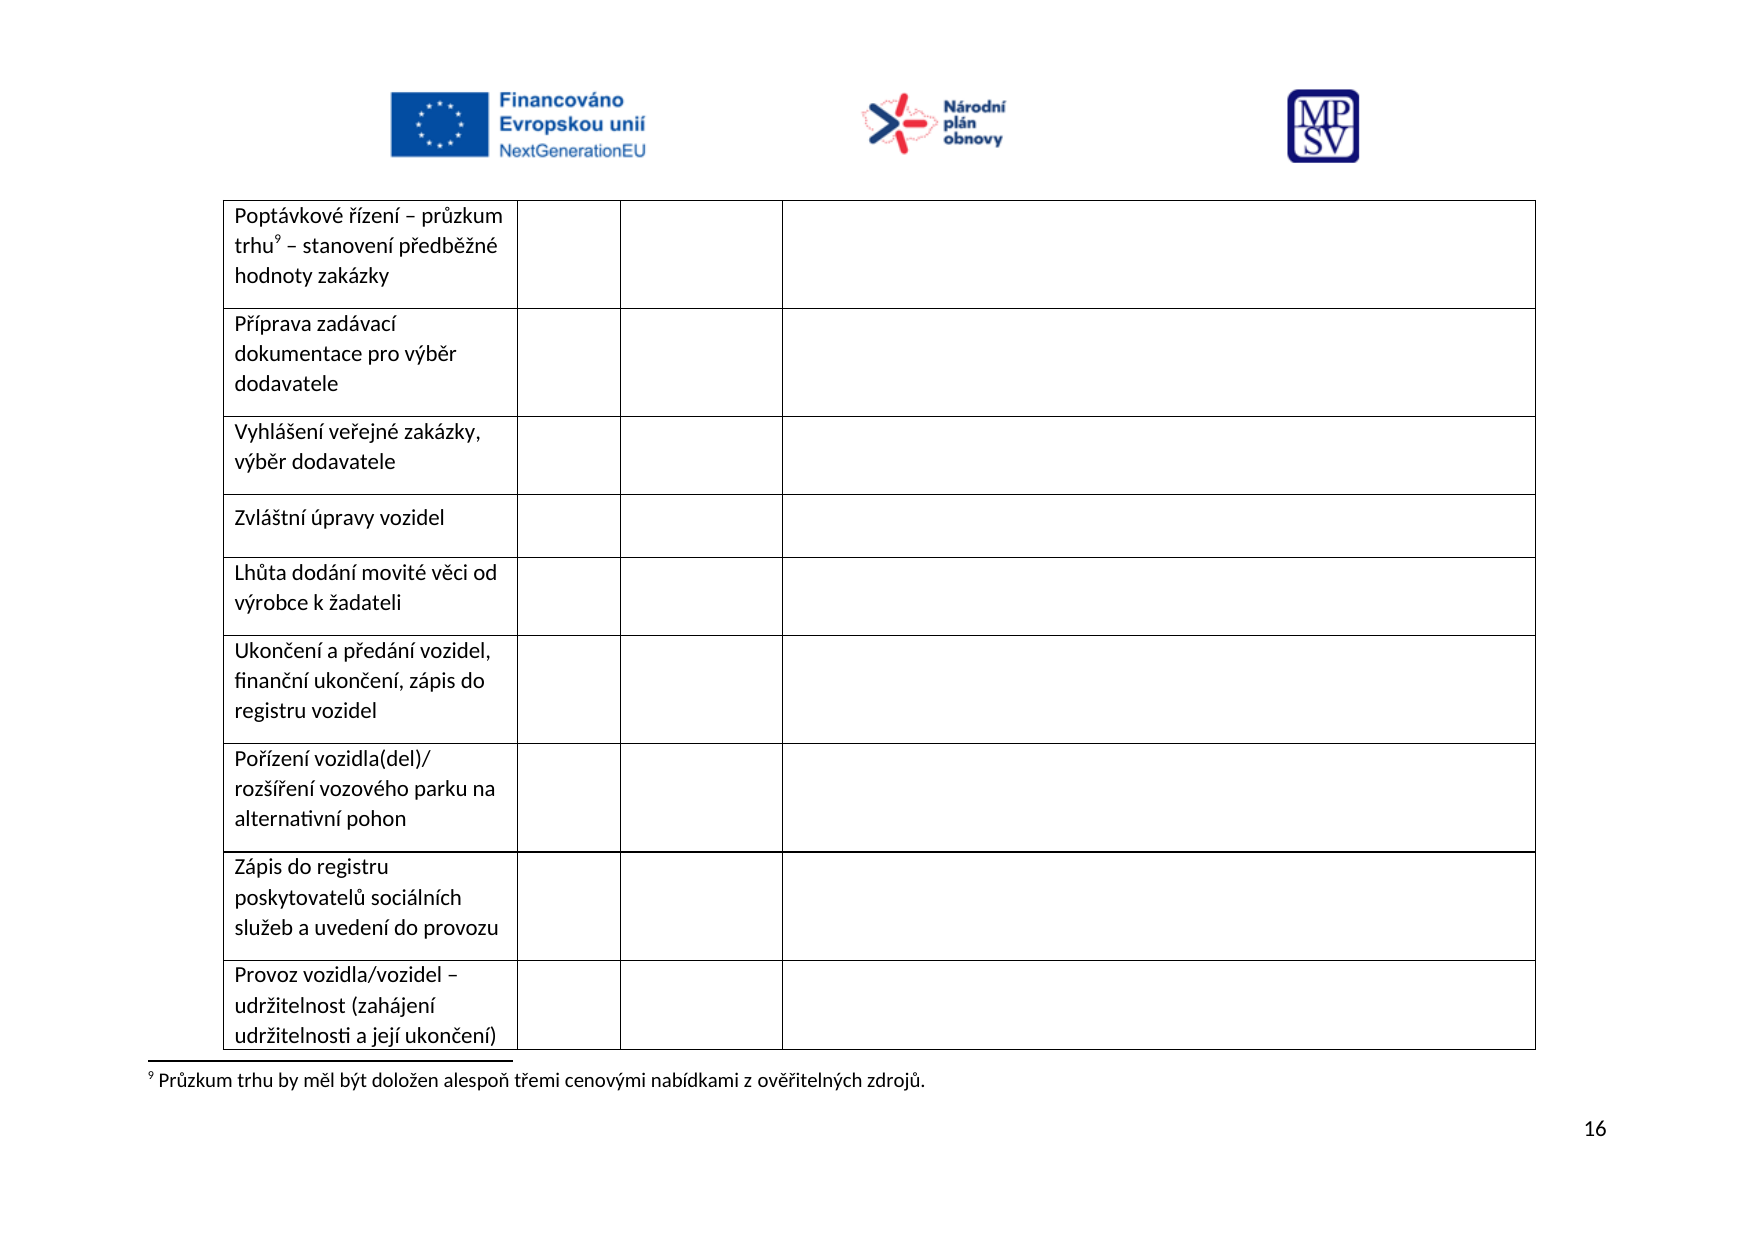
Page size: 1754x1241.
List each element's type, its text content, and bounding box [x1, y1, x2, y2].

table_cell Příprava zadávací dokumentace pro výběr dodavatele [224, 309, 517, 416]
table_cell [621, 961, 782, 1049]
table_cell Provoz vozidla/vozidel – udržitelnost (zahájení udržitelnosti a její ukončení) [224, 961, 517, 1049]
table_cell [518, 309, 620, 416]
table_cell Pořízení vozidla(del)/ rozšíření vozového parku na alternativní pohon [224, 744, 517, 851]
table_cell [783, 636, 1535, 743]
table_cell [621, 744, 782, 851]
table_cell Zápis do registru poskytovatelů sociálních služeb a uvedení do provozu [224, 853, 517, 959]
table_cell [518, 417, 620, 494]
table_cell [621, 201, 782, 308]
table_cell [783, 309, 1535, 416]
table_cell Zvláštní úpravy vozidel [224, 495, 517, 557]
table_cell [783, 417, 1535, 494]
table_cell [518, 744, 620, 851]
table_cell [518, 636, 620, 743]
table_cell [783, 744, 1535, 851]
table_cell [783, 495, 1535, 557]
table_cell [518, 201, 620, 308]
table_cell [518, 853, 620, 959]
table_cell [621, 495, 782, 557]
table_cell Vyhlášení veřejné zakázky, výběr dodavatele [224, 417, 517, 494]
table_cell Poptávkové řízení – průzkum trhu – stanovení předběžné hodnoty zakázky [224, 201, 517, 308]
table_cell [518, 558, 620, 635]
table_cell [621, 417, 782, 494]
table_cell [783, 853, 1535, 959]
table_cell [621, 853, 782, 959]
table_cell [783, 558, 1535, 635]
table_cell Ukončení a předání vozidel, finanční ukončení, zápis do registru vozidel [224, 636, 517, 743]
table_cell [621, 636, 782, 743]
table_cell [518, 495, 620, 557]
table_cell Lhůta dodání movité věci od výrobce k žadateli [224, 558, 517, 635]
picture [381, 73, 1373, 181]
table_cell [783, 201, 1535, 308]
table_cell [783, 961, 1535, 1049]
table_cell [621, 558, 782, 635]
table_cell [621, 309, 782, 416]
table_cell [518, 961, 620, 1049]
